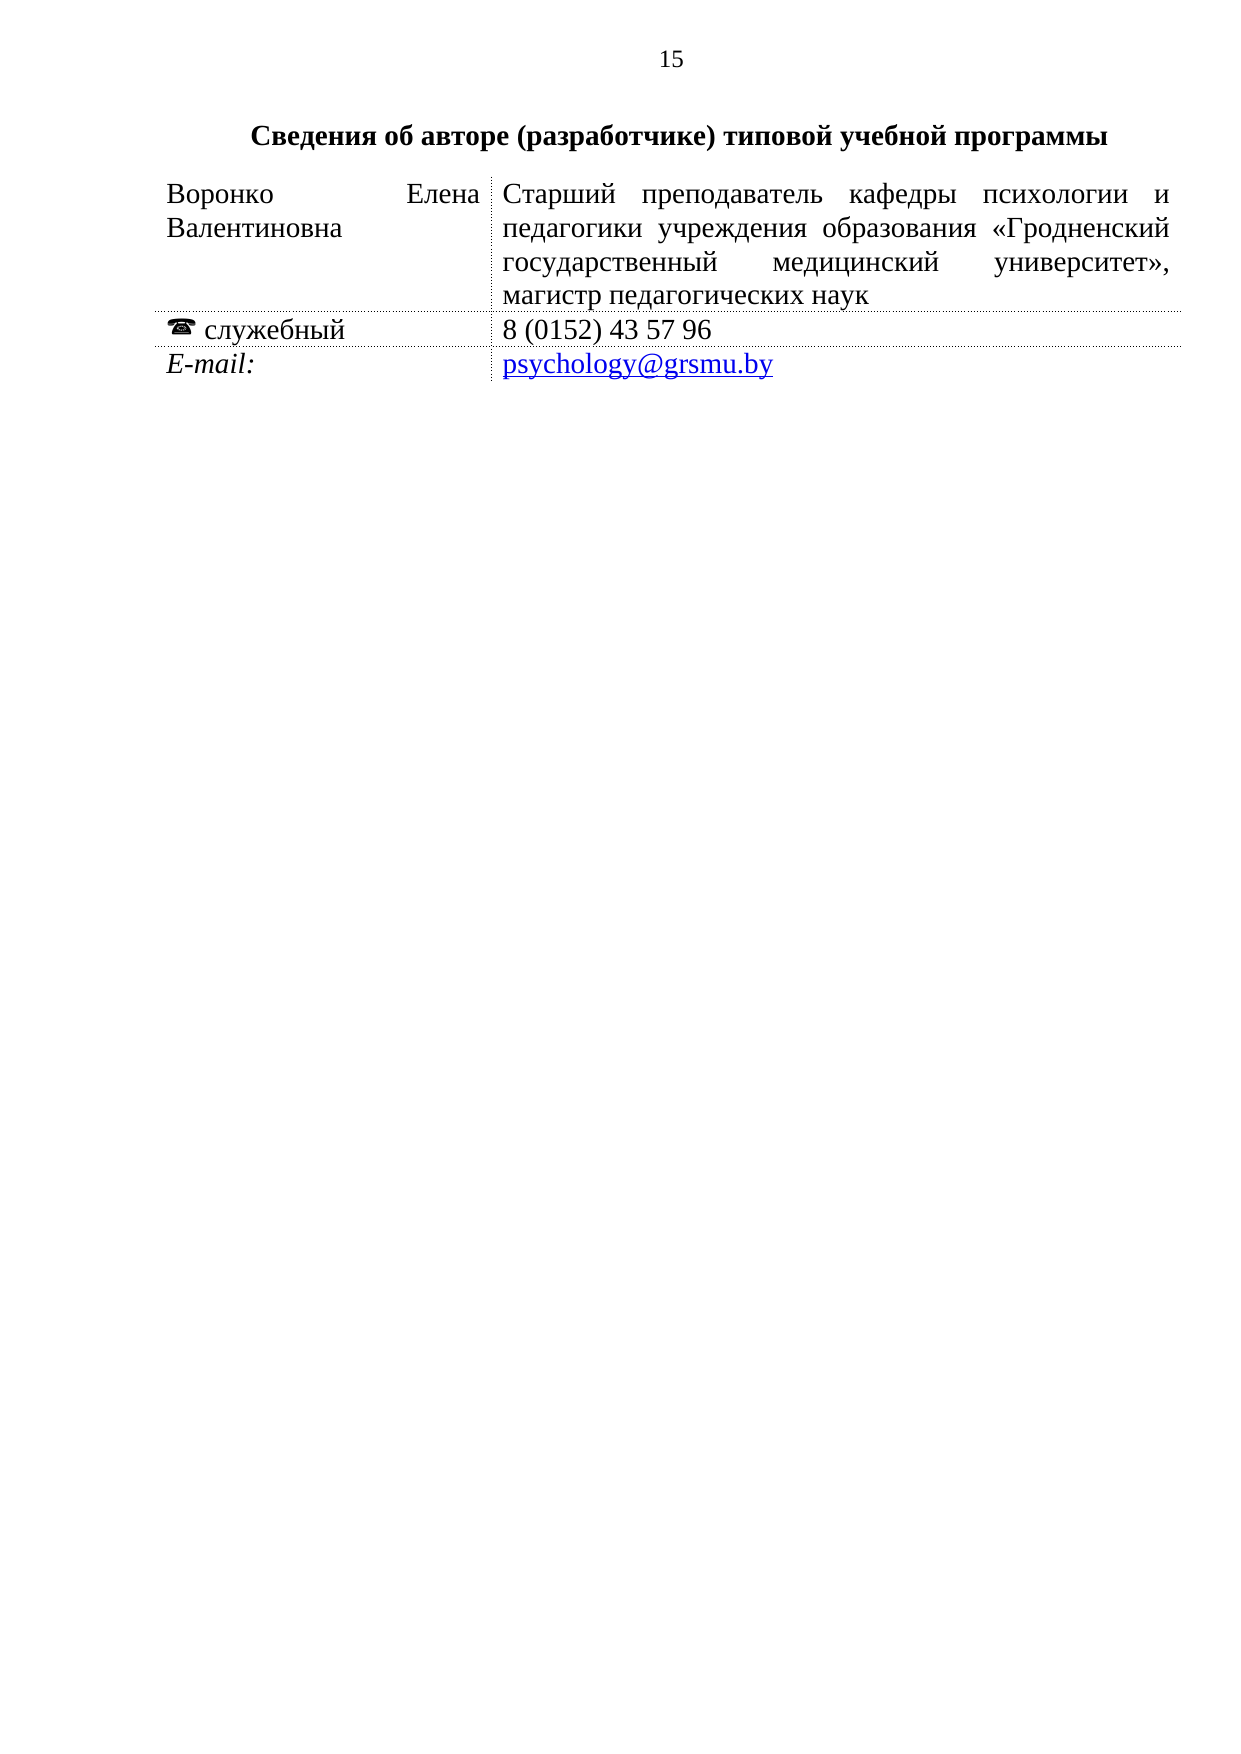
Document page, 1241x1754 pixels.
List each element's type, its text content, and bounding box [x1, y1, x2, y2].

table_cell служебный [155, 311, 491, 346]
table_header Воронко Елена Валентиновна [155, 177, 491, 311]
table_cell 8 (0152) 43 57 96 [491, 311, 1181, 346]
text Сведения об авторе (разработчике) типовой учебной программы [177, 118, 1181, 152]
table_header Старший преподаватель кафедры психологии и педагогики учреждения образования «Гродненский государственный медицинский университет», магистр педагогических наук [491, 177, 1181, 311]
table_cell psychology@grsmu.by [491, 346, 1181, 380]
table_cell E-mail: [155, 346, 491, 380]
